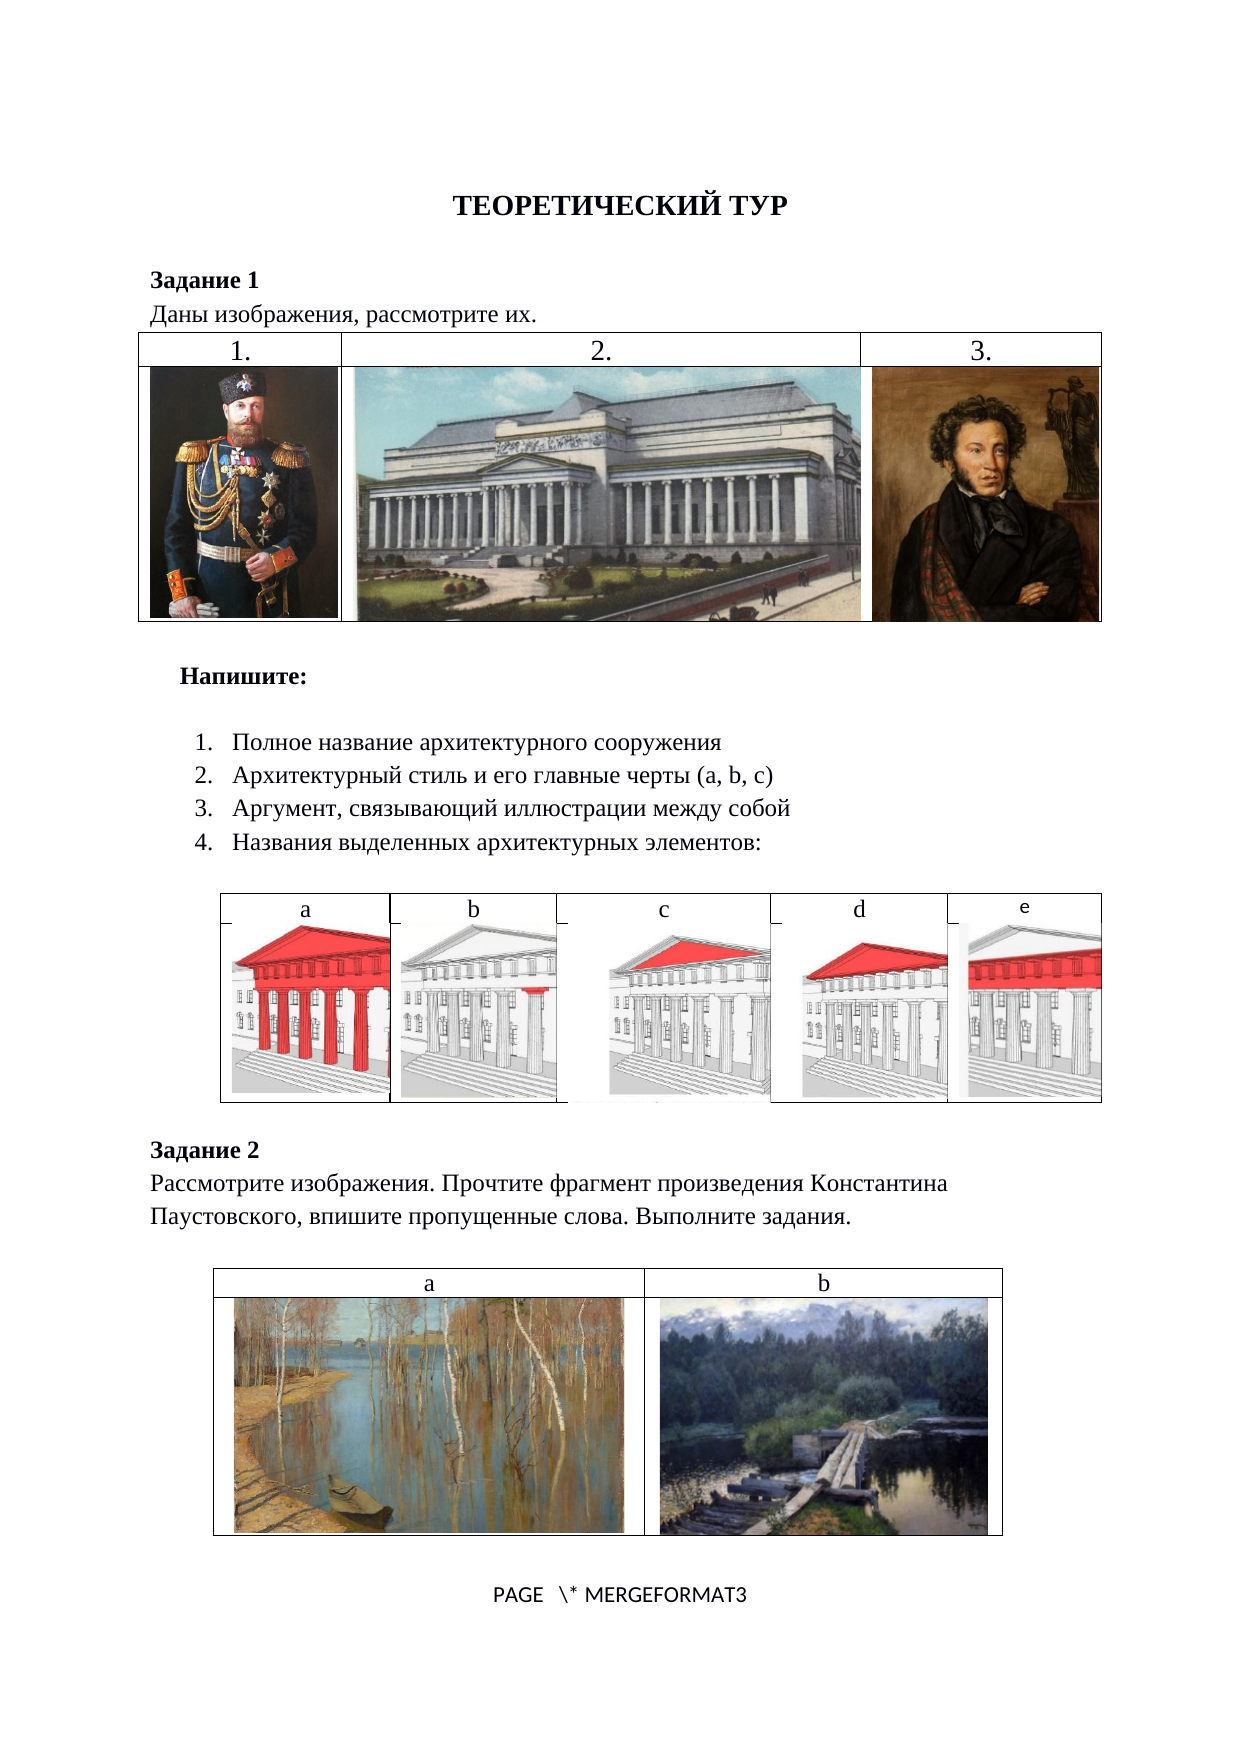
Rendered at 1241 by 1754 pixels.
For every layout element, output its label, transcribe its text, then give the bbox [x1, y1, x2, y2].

picture [958, 923, 1102, 1097]
picture [150, 367, 338, 618]
picture [352, 367, 861, 621]
table_header a [221, 894, 389, 922]
table_header a [214, 1269, 644, 1297]
table_header c [557, 894, 770, 922]
list Названия выделенных архитектурных элементов: [194, 827, 1090, 855]
text Напишите: [179, 661, 1090, 689]
table_cell [214, 1298, 644, 1535]
picture [401, 923, 557, 1098]
picture [782, 923, 948, 1099]
table_cell [221, 924, 389, 1102]
table_cell [342, 367, 352, 621]
table_header 2. [342, 333, 860, 366]
text Задание 2 [150, 1135, 1090, 1164]
table_cell [645, 1298, 659, 1535]
table_header 3. [861, 333, 1101, 366]
text Задание 1 [150, 266, 1090, 294]
text Рассмотрите изображения. Прочтите фрагмент произведения Константина Паустовского, впишите пропущенные слова. Выполните задания. [150, 1168, 1090, 1230]
picture [231, 923, 390, 1093]
table_cell [771, 924, 947, 1102]
text Даны изображения, рассмотрите их. [150, 299, 1090, 327]
table_cell [988, 1298, 1002, 1535]
list Полное название архитектурного сооружения [194, 727, 1090, 756]
picture [233, 1298, 625, 1533]
picture [659, 1298, 988, 1535]
table_cell [391, 924, 556, 1102]
list Архитектурный стиль и его главные черты (a, b, c) [194, 761, 1090, 789]
table_cell [557, 924, 568, 1102]
table_cell [139, 367, 341, 621]
table_cell [948, 924, 1101, 1102]
table_header b [645, 1269, 1002, 1297]
table_header e [948, 894, 1101, 922]
list Аргумент, связывающий иллюстрации между собой [194, 793, 1090, 822]
table_header b [391, 894, 556, 922]
text ТЕОРЕТИЧЕСКИЙ ТУР [150, 188, 1090, 222]
table_cell [861, 367, 872, 621]
table_header d [771, 894, 947, 922]
picture [568, 923, 771, 1103]
table_header 1. [139, 333, 341, 366]
picture [872, 367, 1100, 622]
